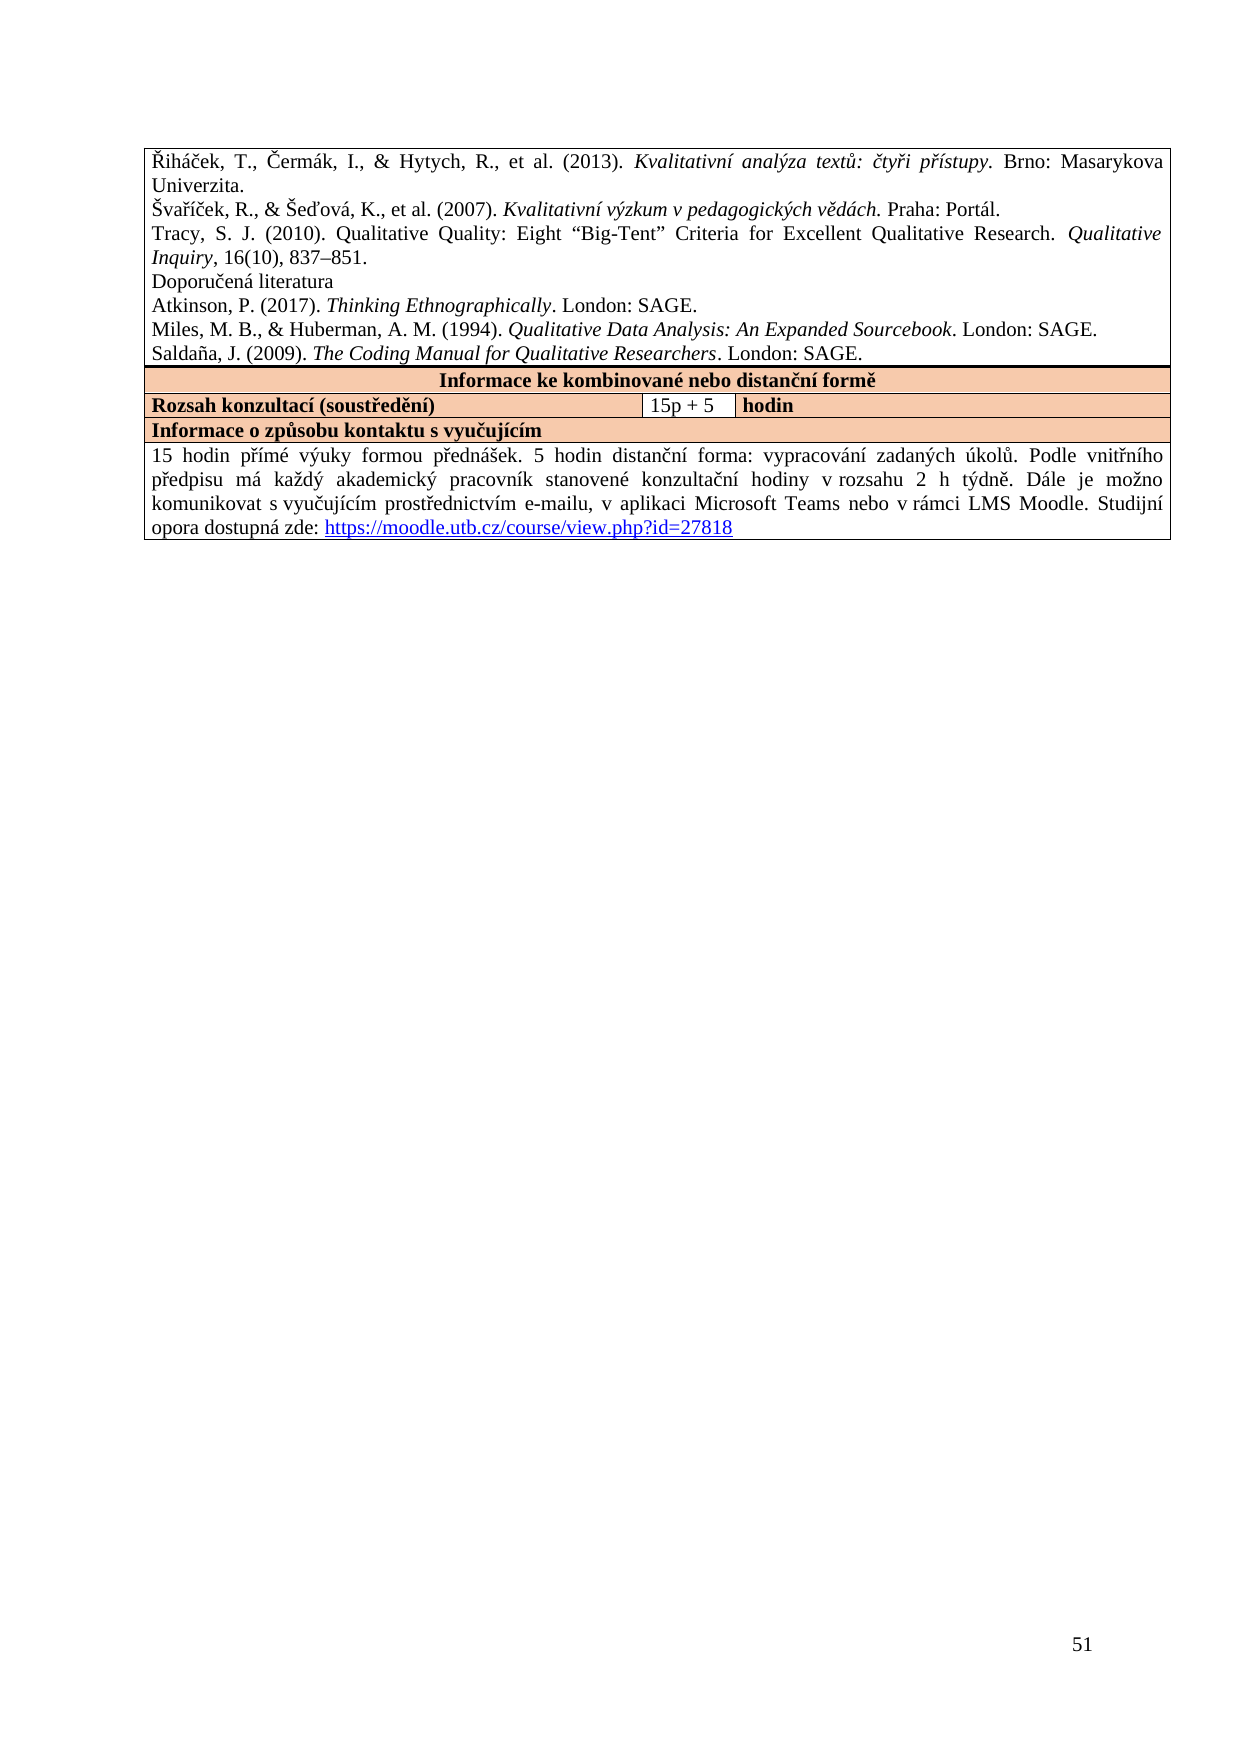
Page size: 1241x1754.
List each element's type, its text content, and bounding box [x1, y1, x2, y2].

table_cell Informace ke kombinované nebo distanční formě [145, 368, 1170, 392]
table_cell 15p + 5 [643, 394, 735, 417]
table_cell hodin [736, 394, 1170, 417]
table_cell Rozsah konzultací (soustředění) [145, 394, 642, 417]
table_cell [145, 149, 1170, 365]
table_cell 15 hodin přímé výuky formou přednášek. 5 hodin distanční forma: vypracování zadaných úkolů. Podle vnitřního předpisu má každý akademický pracovník stanovené konzultační hodiny v rozsahu 2 h týdně. Dále je možno komunikovat s vyučujícím prostřednictvím e-mailu, v aplikaci Microsoft Teams nebo v rámci LMS Moodle. Studijní opora dostupná zde: https://moodle.utb.cz/course/view.php?id=27818 [145, 443, 1170, 539]
table_cell Informace o způsobu kontaktu s vyučujícím [145, 418, 1170, 442]
